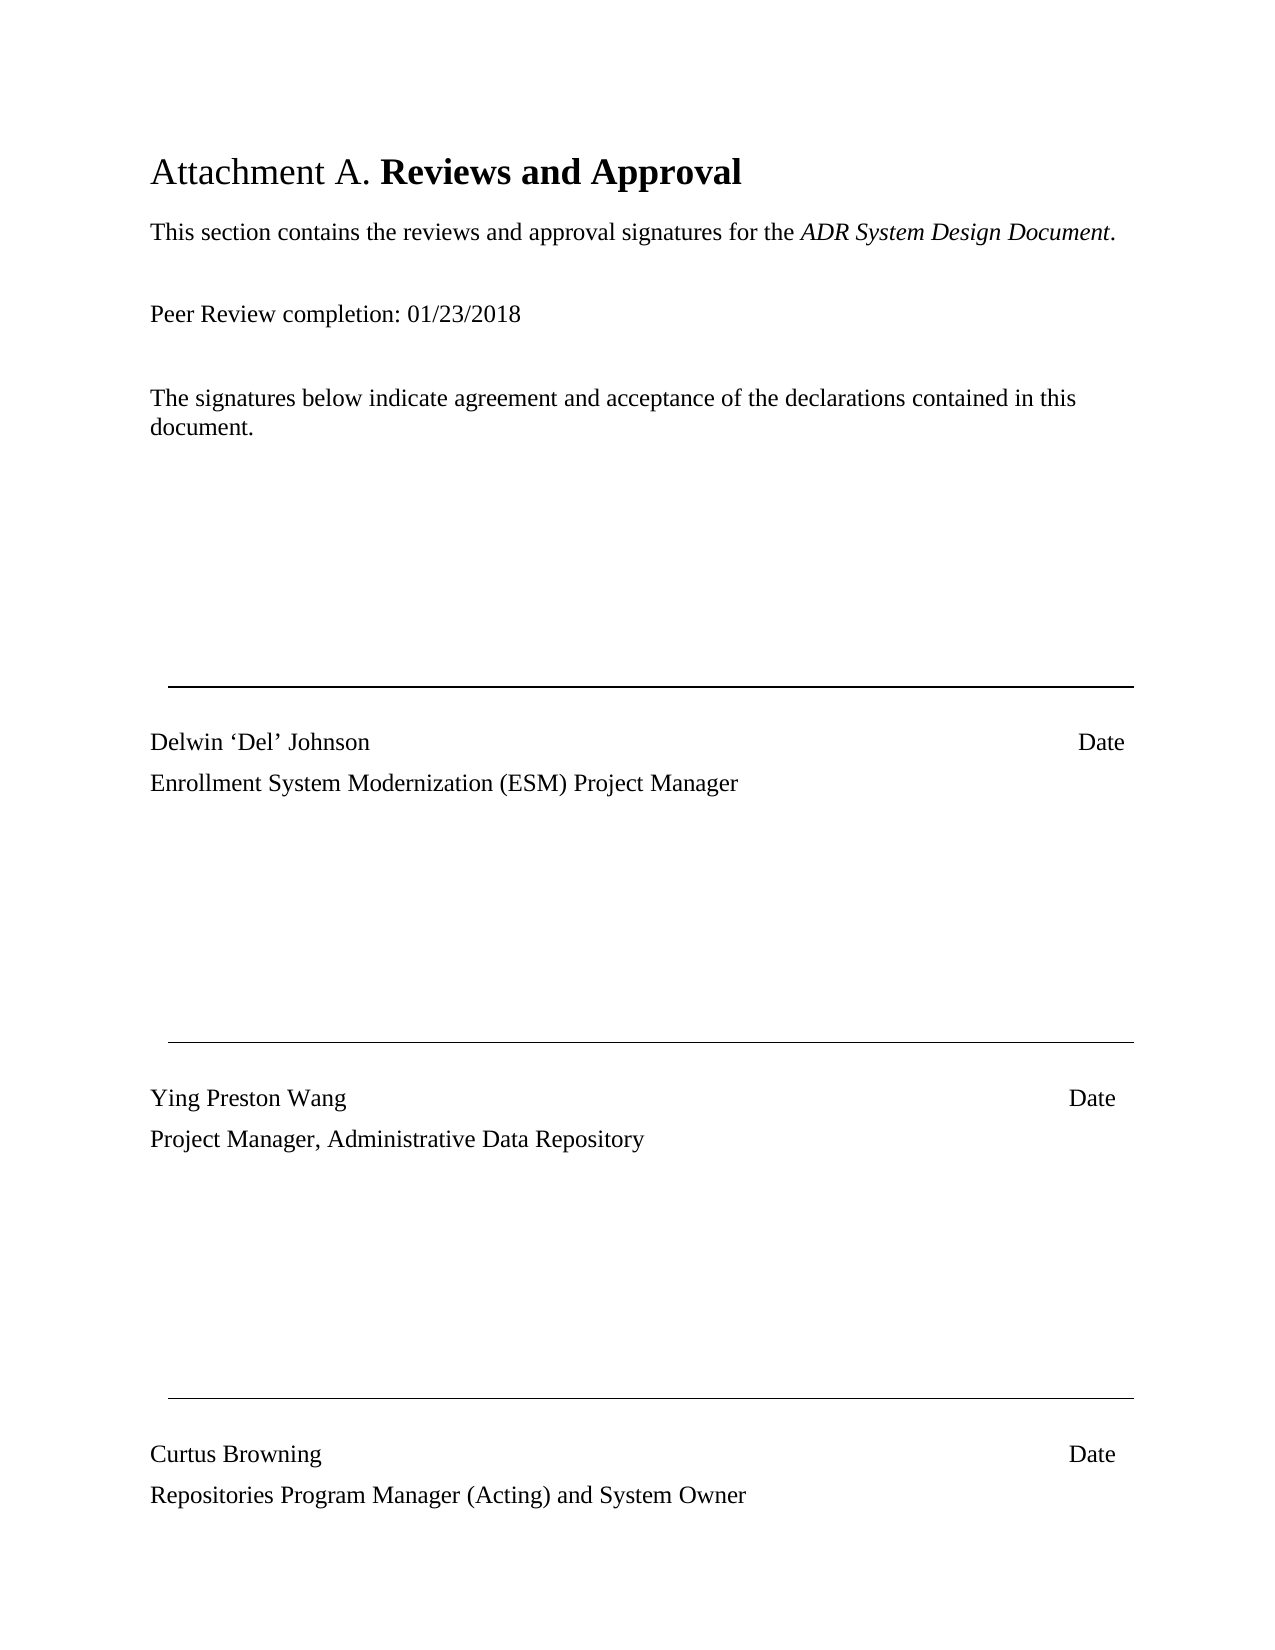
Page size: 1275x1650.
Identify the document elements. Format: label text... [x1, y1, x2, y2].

text Repositories Program Manager (Acting) and System Owner [150, 1480, 1137, 1509]
text Attachment A. Reviews and Approval [150, 150, 1137, 193]
text Curtus Browning Date [150, 1439, 1137, 1468]
text Delwin ‘Del’ Johnson Date [150, 727, 1137, 756]
text The signatures below indicate agreement and acceptance of the declarations contained in this document. [150, 383, 1137, 441]
text Ying Preston Wang Date [150, 1083, 1137, 1112]
text This section contains the reviews and approval signatures for the ADR System Design Document. Peer Review completion: 01/23/2018 [150, 217, 1137, 328]
text Project Manager, Administrative Data Repository [150, 1124, 1137, 1153]
text Enrollment System Modernization (ESM) Project Manager [150, 768, 1137, 797]
